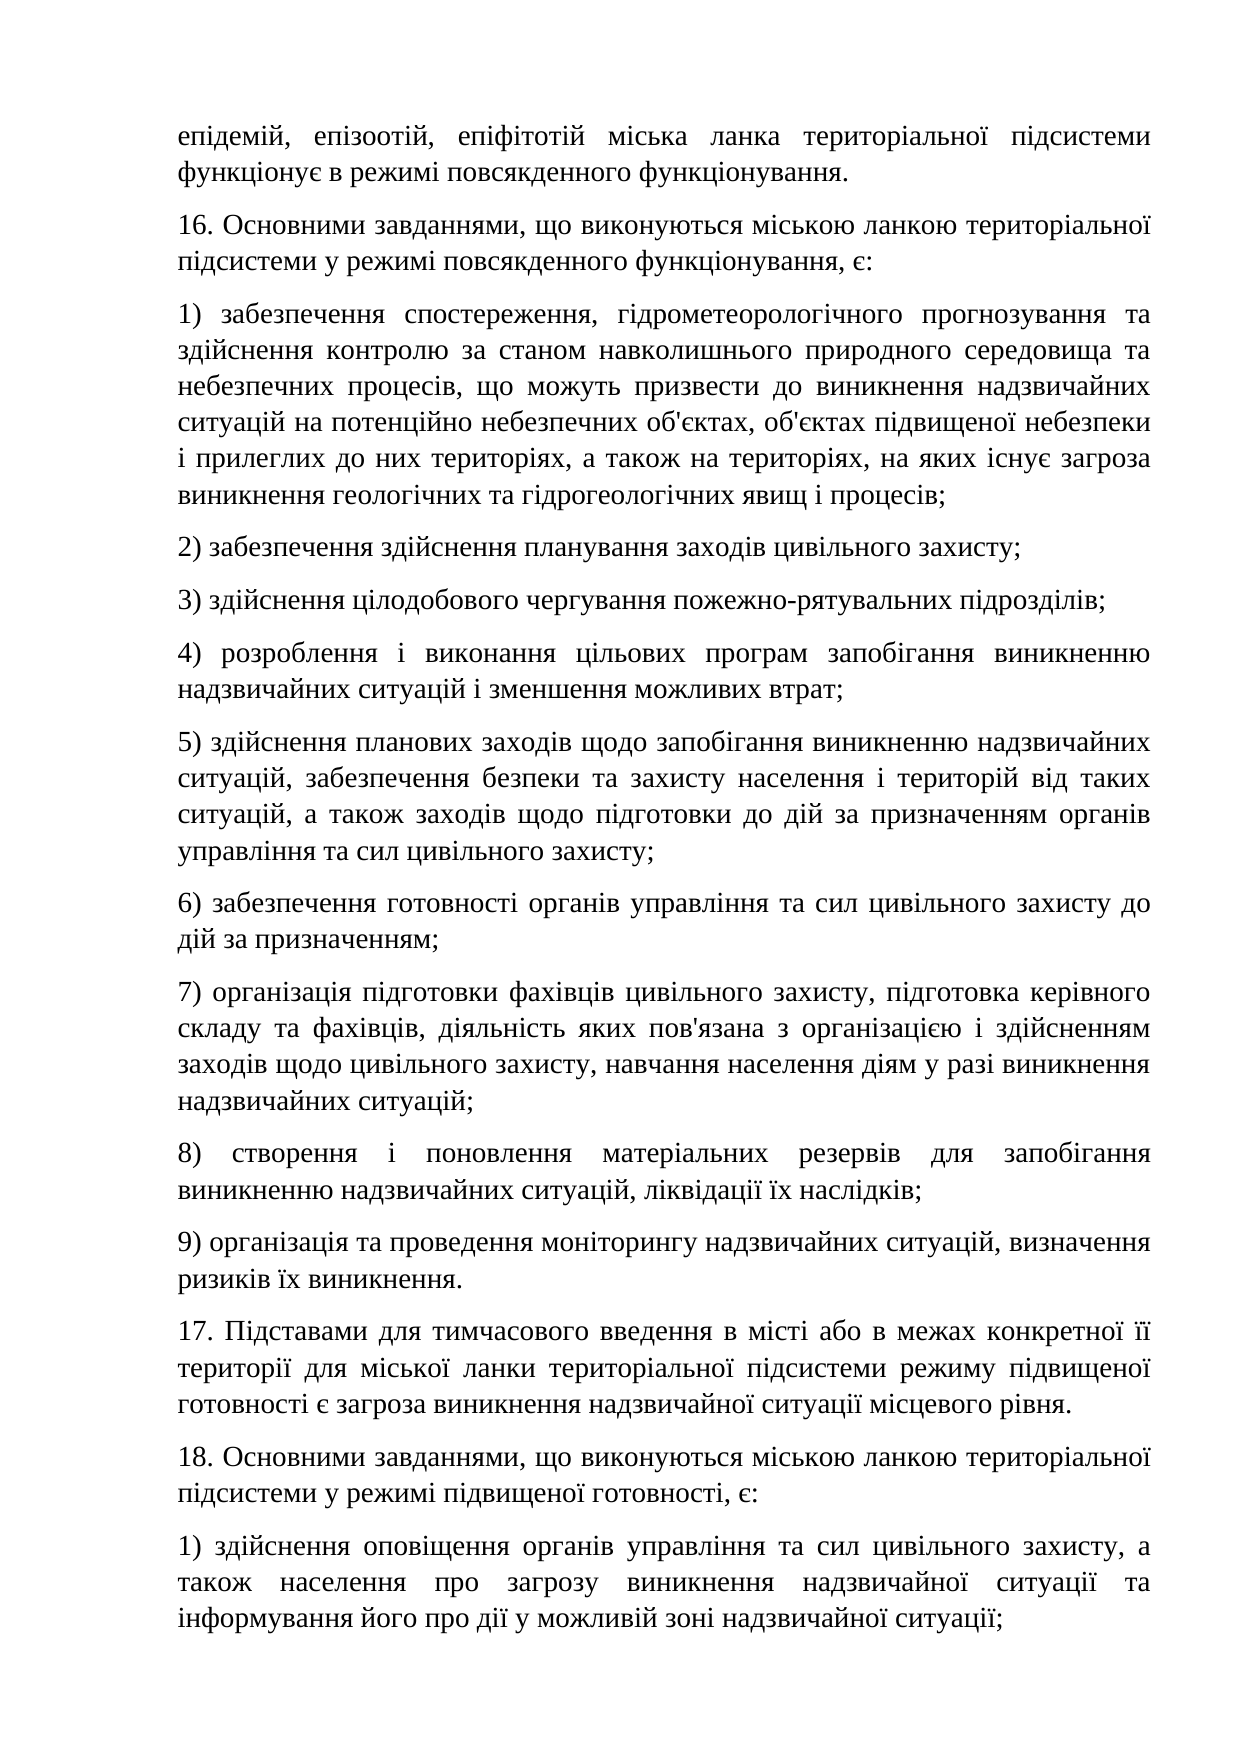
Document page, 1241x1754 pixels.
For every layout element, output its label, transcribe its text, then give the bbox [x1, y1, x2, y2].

text 7) організація підготовки фахівців цивільного захисту, підготовка керівного складу та фахівців, діяльність яких пов'язана з організацією і здійсненням заходів щодо цивільного захисту, навчання населення діям у разі виникнення надзвичайних ситуацій; [177, 974, 1152, 1116]
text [177, 118, 1152, 188]
text 3) здійснення цілодобового чергування пожежно-рятувальних підрозділів; [177, 582, 1152, 616]
text 17. Підставами для тимчасового введення в місті або в межах конкретної її території для міської ланки територіальної підсистеми режиму підвищеної готовності є загроза виникнення надзвичайної ситуації місцевого рівня. [177, 1313, 1152, 1419]
text 5) здійснення планових заходів щодо запобігання виникненню надзвичайних ситуацій, забезпечення безпеки та захисту населення і територій від таких ситуацій, а також заходів щодо підготовки до дій за призначенням органів управління та сил цивільного захисту; [177, 724, 1152, 866]
text 1) забезпечення спостереження, гідрометеорологічного прогнозування та здійснення контролю за станом навколишнього природного середовища та небезпечних процесів, що можуть призвести до виникнення надзвичайних ситуацій на потенційно небезпечних об'єктах, об'єктах підвищеної небезпеки і прилеглих до них територіях, а також на територіях, на яких існує загроза виникнення геологічних та гідрогеологічних явищ і процесів; [177, 296, 1152, 510]
text 1) здійснення оповіщення органів управління та сил цивільного захисту, а також населення про загрозу виникнення надзвичайної ситуації та інформування його про дії у можливій зоні надзвичайної ситуації; [177, 1528, 1152, 1633]
text 2) забезпечення здійснення планування заходів цивільного захисту; [177, 529, 1152, 563]
text 4) розроблення і виконання цільових програм запобігання виникненню надзвичайних ситуацій і зменшення можливих втрат; [177, 635, 1152, 705]
text 18. Основними завданнями, що виконуються міською ланкою територіальної підсистеми у режимі підвищеної готовності, є: [177, 1439, 1152, 1508]
text 9) організація та проведення моніторингу надзвичайних ситуацій, визначення ризиків їх виникнення. [177, 1224, 1152, 1294]
text 16. Основними завданнями, що виконуються міською ланкою територіальної підсистеми у режимі повсякденного функціонування, є: [177, 207, 1152, 277]
text 8) створення і поновлення матеріальних резервів для запобігання виникненню надзвичайних ситуацій, ліквідації їх наслідків; [177, 1136, 1152, 1205]
text 6) забезпечення готовності органів управління та сил цивільного захисту до дій за призначенням; [177, 885, 1152, 955]
